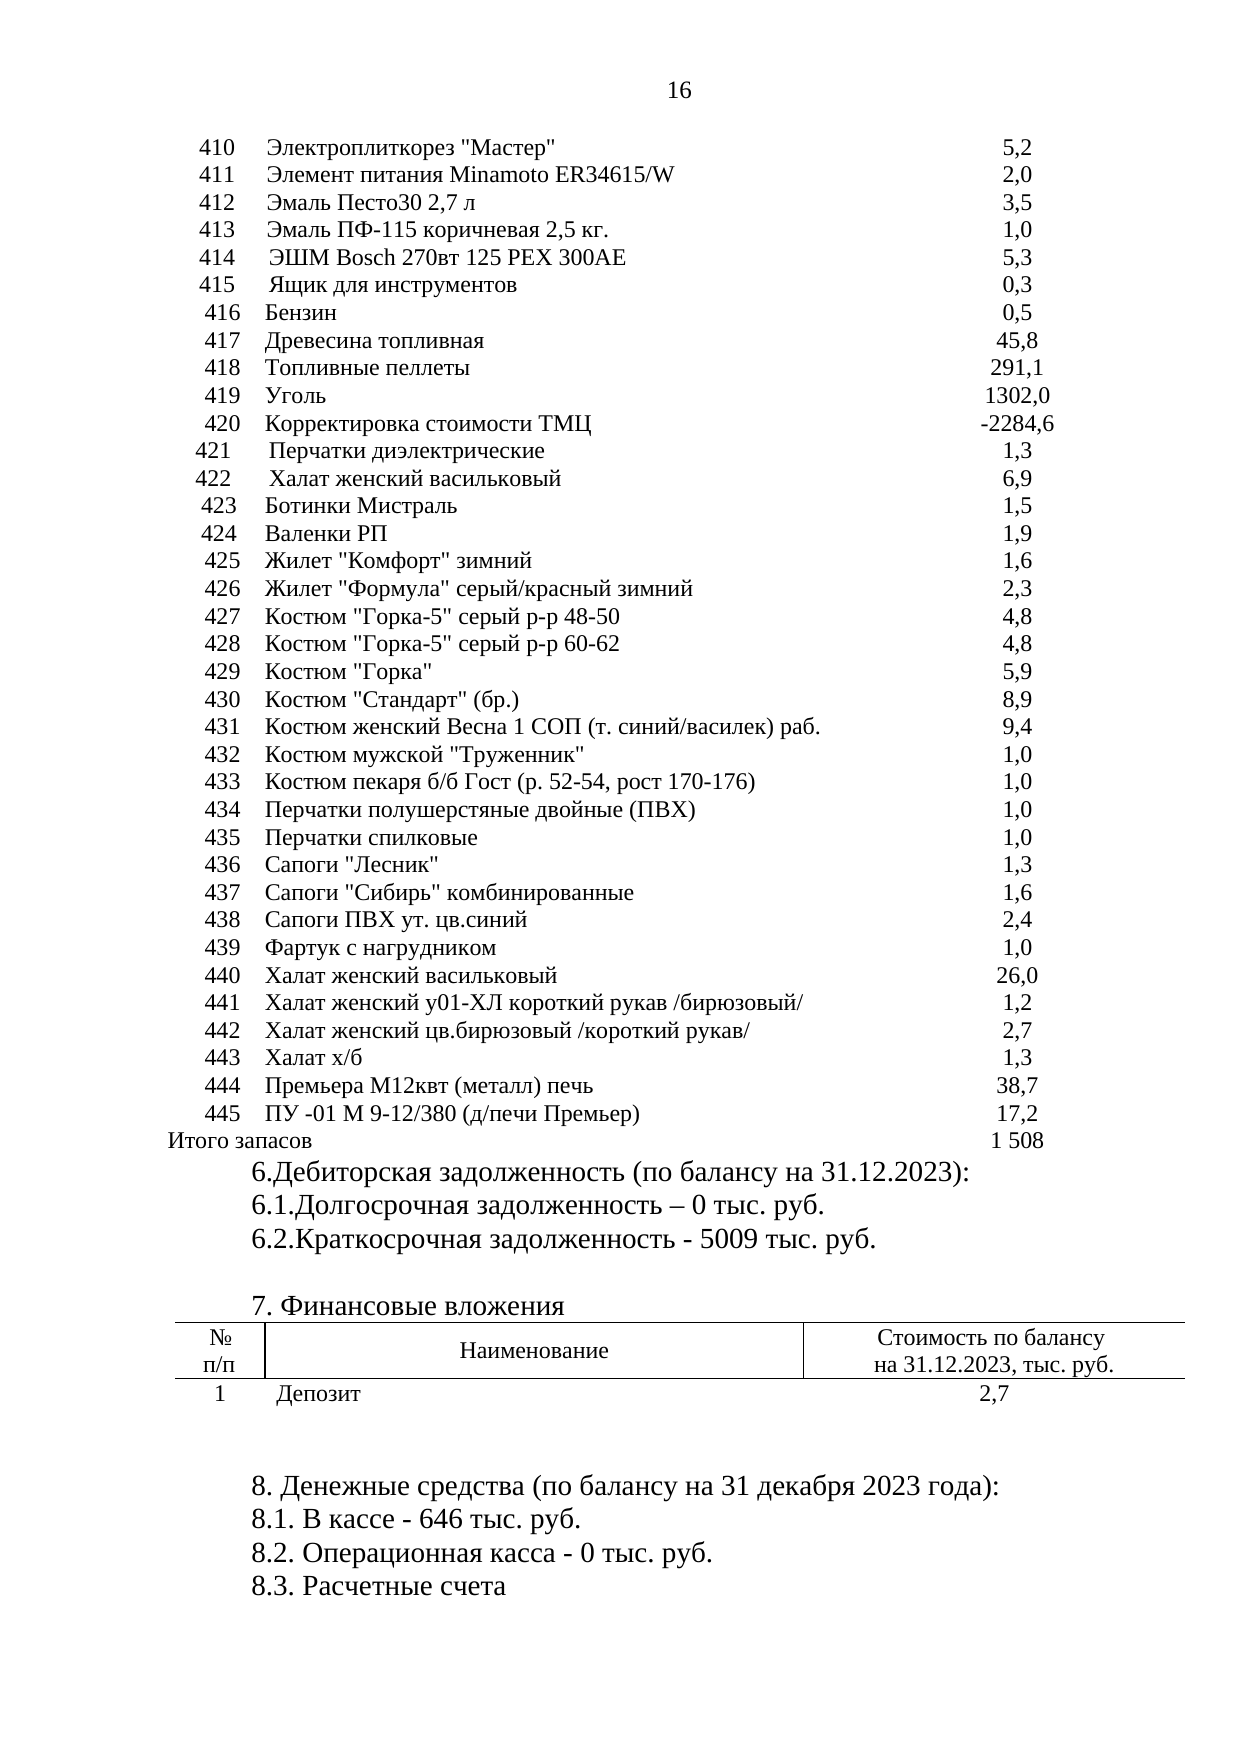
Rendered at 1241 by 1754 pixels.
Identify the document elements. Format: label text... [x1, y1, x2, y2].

table_cell Перчатки полушерстяные двойные (ПВХ) [245, 795, 873, 823]
table_header № п/п [175, 1323, 264, 1378]
table_cell Уголь [245, 381, 873, 408]
table_cell 3,5 [873, 188, 1161, 215]
table_cell 442 [167, 1016, 245, 1043]
table_cell 4,8 [873, 629, 1161, 657]
table_cell 2,4 [873, 905, 1161, 933]
table_cell Валенки РП [245, 519, 873, 547]
table_cell Халат х/б [245, 1044, 873, 1071]
table_cell 441 [167, 988, 245, 1016]
table_cell 1,3 [873, 1044, 1161, 1071]
table_cell 1,3 [873, 850, 1161, 878]
table_cell -2284,6 [873, 409, 1161, 436]
table_cell 425 [167, 547, 245, 574]
table_cell 1302,0 [873, 381, 1161, 408]
table_cell Халат женский у01-ХЛ короткий рукав /бирюзовый/ [245, 988, 873, 1016]
table_cell Фартук с нагрудником [245, 933, 873, 961]
table_cell 1,6 [873, 547, 1161, 574]
table_cell Костюм мужской "Труженник" [245, 740, 873, 767]
table_cell 443 [167, 1044, 245, 1071]
table_cell 291,1 [873, 353, 1161, 381]
table_cell 424 [167, 519, 245, 547]
title 7. Финансовые вложения [177, 1288, 1181, 1322]
table_cell Итого запасов [167, 1126, 873, 1154]
table_cell Ботинки Мистраль [245, 491, 873, 519]
table_cell 2,3 [873, 574, 1161, 602]
table_cell 6,9 [873, 464, 1161, 491]
table_cell 428 [167, 629, 245, 657]
table_cell 412 [167, 188, 245, 215]
table_cell 420 [167, 409, 245, 436]
table_cell 1,0 [873, 768, 1161, 795]
table_cell Жилет "Комфорт" зимний [245, 547, 873, 574]
table_cell Бензин [245, 298, 873, 326]
table_cell 438 [167, 905, 245, 933]
table_cell Премьера М12квт (металл) печь [245, 1071, 873, 1099]
table_cell Топливные пеллеты [245, 353, 873, 381]
table_cell Перчатки спилковые [245, 823, 873, 850]
table_cell Эмаль ПФ-115 коричневая 2,5 кг. [245, 215, 873, 243]
table_cell Костюм "Стандарт" (бр.) [245, 685, 873, 712]
table_cell 1 508 [873, 1126, 1161, 1154]
table_cell 1,0 [873, 795, 1161, 823]
table_cell 429 [167, 657, 245, 684]
table_cell 411 [167, 160, 245, 188]
table_cell 417 [167, 326, 245, 353]
table_cell 1,0 [873, 823, 1161, 850]
table_cell 9,4 [873, 712, 1161, 740]
table_cell 415 [167, 271, 245, 298]
table_cell 1,0 [873, 933, 1161, 961]
table_cell 0,5 [873, 298, 1161, 326]
table_cell 430 [167, 685, 245, 712]
table_cell 416 [167, 298, 245, 326]
table_cell ЭШМ Bosch 270вт 125 PEX 300AE [245, 243, 873, 271]
table_cell 434 [167, 795, 245, 823]
table_cell 421 [167, 436, 245, 464]
table_cell 440 [167, 961, 245, 988]
table_cell 422 [167, 464, 245, 491]
table_cell Сапоги "Сибирь" комбинированные [245, 878, 873, 905]
table_cell Эмаль Песто30 2,7 л [245, 188, 873, 215]
table_cell Костюм "Горка-5" серый р-р 48-50 [245, 602, 873, 629]
table_cell 8,9 [873, 685, 1161, 712]
table_cell Электроплиткорез "Мастер" [245, 133, 873, 160]
table_cell Халат женский цв.бирюзовый /короткий рукав/ [245, 1016, 873, 1043]
table_cell Депозит [265, 1379, 803, 1434]
table_cell Костюм "Горка-5" серый р-р 60-62 [245, 629, 873, 657]
table_header Стоимость по балансу на 31.12.2023, тыс. руб. [804, 1323, 1185, 1378]
title 8.1. В кассе - 646 тыс. руб. [177, 1501, 1181, 1535]
table_cell 2,0 [873, 160, 1161, 188]
table_cell 432 [167, 740, 245, 767]
table_cell 1,3 [873, 436, 1161, 464]
table_cell 1,5 [873, 491, 1161, 519]
table_cell 17,2 [873, 1099, 1161, 1126]
text 6.2.Краткосрочная задолженность - 5009 тыс. руб. [177, 1221, 1181, 1254]
table_cell 2,7 [804, 1379, 1185, 1434]
table_cell 26,0 [873, 961, 1161, 988]
table_cell 1,6 [873, 878, 1161, 905]
table_cell Сапоги ПВХ ут. цв.синий [245, 905, 873, 933]
table_header Наименование [266, 1323, 803, 1378]
text 6.1.Долгосрочная задолженность – 0 тыс. руб. [177, 1187, 1181, 1221]
table_cell Костюм "Горка" [245, 657, 873, 684]
table_cell 433 [167, 768, 245, 795]
table_cell Древесина топливная [245, 326, 873, 353]
table_cell 1,0 [873, 740, 1161, 767]
table_cell Костюм пекаря б/б Гост (р. 52-54, рост 170-176) [245, 768, 873, 795]
table_cell 423 [167, 491, 245, 519]
table_cell 1,2 [873, 988, 1161, 1016]
table_cell 1 [175, 1379, 265, 1434]
table_cell 410 [167, 133, 245, 160]
table_cell 1,9 [873, 519, 1161, 547]
text 6.Дебиторская задолженность (по балансу на 31.12.2023): [177, 1154, 1181, 1187]
table_cell 427 [167, 602, 245, 629]
table_cell 418 [167, 353, 245, 381]
table_cell 2,7 [873, 1016, 1161, 1043]
table_cell Корректировка стоимости ТМЦ [245, 409, 873, 436]
table_cell 5,3 [873, 243, 1161, 271]
table_cell Перчатки диэлектрические [245, 436, 873, 464]
table_cell Элемент питания Minamoto ER34615/W [245, 160, 873, 188]
table_cell 431 [167, 712, 245, 740]
title 8.2. Операционная касса - 0 тыс. руб. [177, 1535, 1181, 1568]
table_cell 38,7 [873, 1071, 1161, 1099]
table_cell Халат женский васильковый [245, 961, 873, 988]
table_cell 435 [167, 823, 245, 850]
table_cell 413 [167, 215, 245, 243]
table_cell 1,0 [873, 215, 1161, 243]
table_cell Сапоги "Лесник" [245, 850, 873, 878]
table_cell 439 [167, 933, 245, 961]
table_cell 419 [167, 381, 245, 408]
table_cell 5,9 [873, 657, 1161, 684]
table_cell 5,2 [873, 133, 1161, 160]
table_cell 45,8 [873, 326, 1161, 353]
title 8. Денежные средства (по балансу на 31 декабря 2023 года): [177, 1468, 1181, 1501]
table_cell 0,3 [873, 271, 1161, 298]
table_cell 436 [167, 850, 245, 878]
table_cell Костюм женский Весна 1 СОП (т. синий/василек) раб. [245, 712, 873, 740]
table_cell 414 [167, 243, 245, 271]
table_cell Ящик для инструментов [245, 271, 873, 298]
table_cell 444 [167, 1071, 245, 1099]
table_cell 4,8 [873, 602, 1161, 629]
table_cell 426 [167, 574, 245, 602]
table_cell 437 [167, 878, 245, 905]
title 8.3. Расчетные счета [177, 1568, 1181, 1602]
table_cell Жилет "Формула" серый/красный зимний [245, 574, 873, 602]
table_cell Халат женский васильковый [245, 464, 873, 491]
table_cell ПУ -01 М 9-12/380 (д/печи Премьер) [245, 1099, 873, 1126]
table_cell 445 [167, 1099, 245, 1126]
